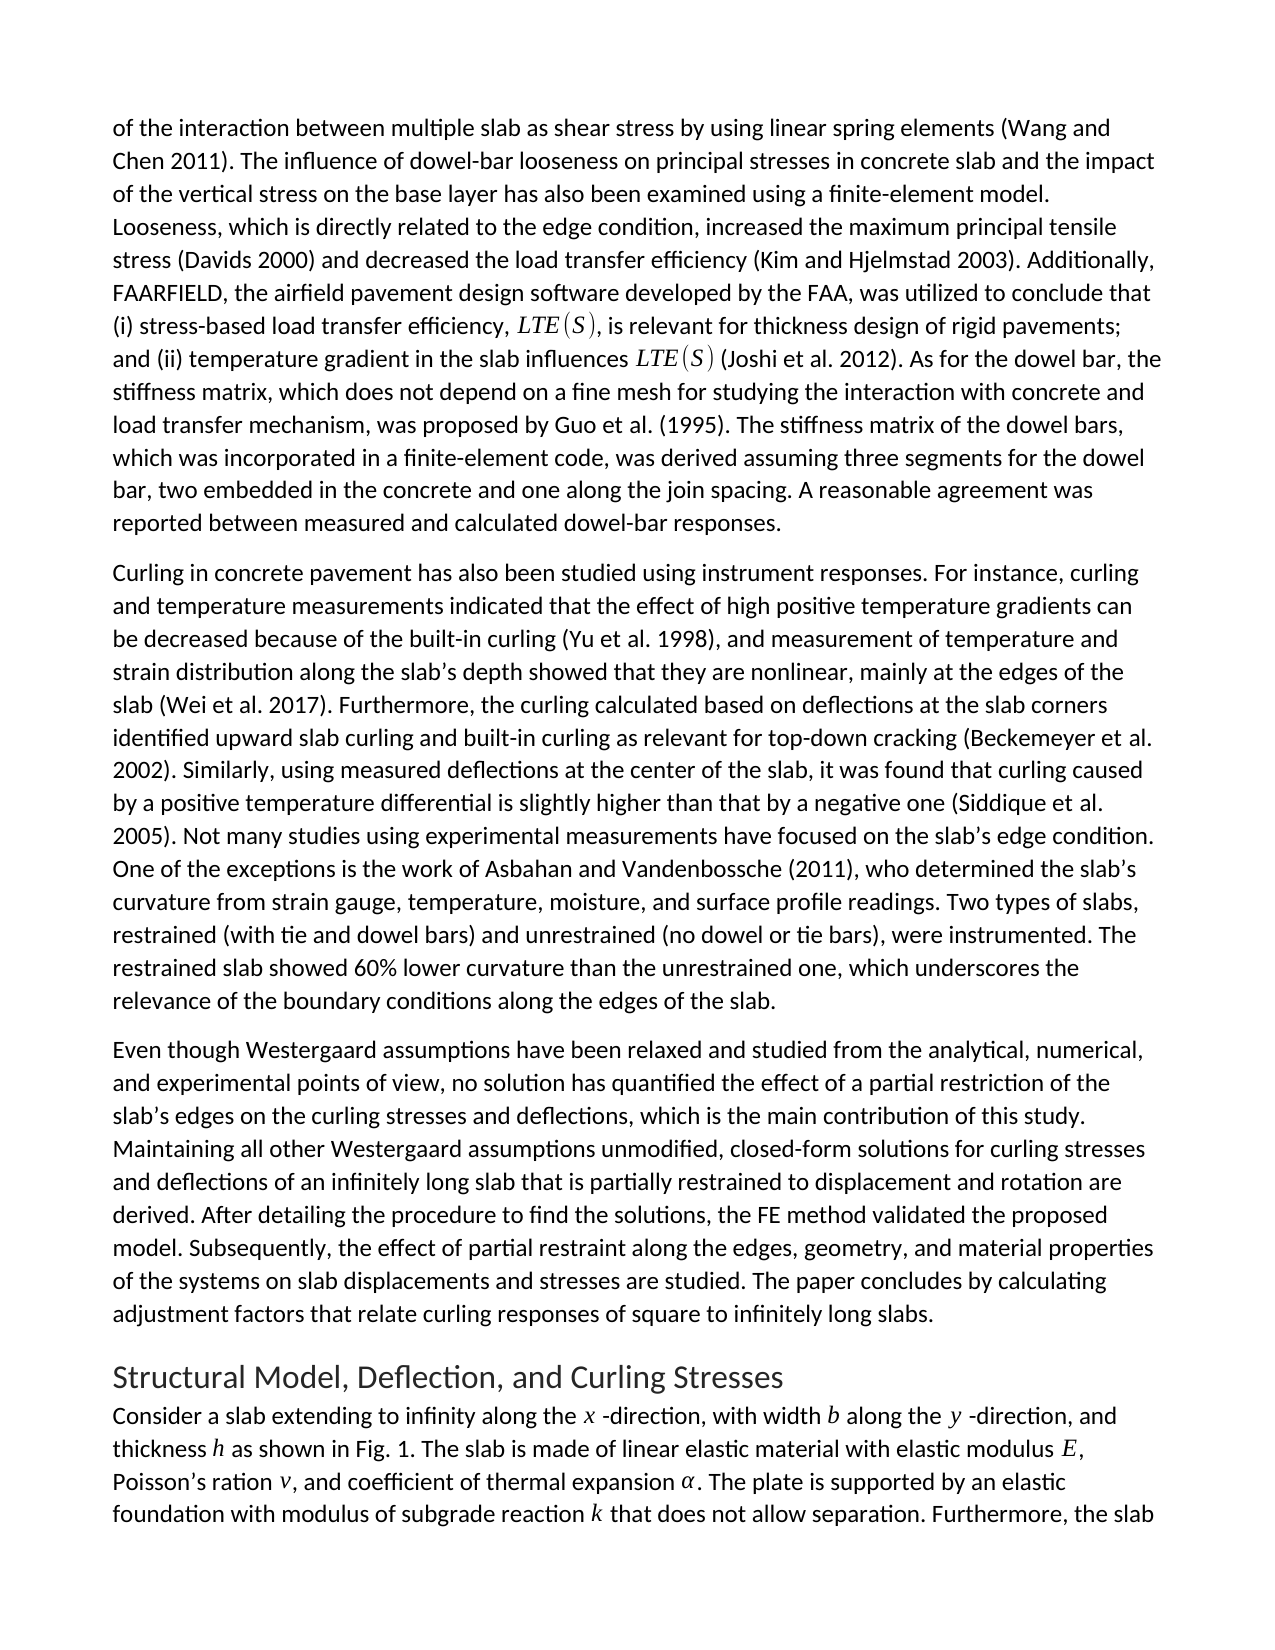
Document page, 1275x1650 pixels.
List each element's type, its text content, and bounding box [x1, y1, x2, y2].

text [112, 112, 1162, 538]
subtitle Structural Model, Deflection, and Curling Stresses [112, 1356, 1162, 1397]
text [112, 1400, 1162, 1529]
text Even though Westergaard assumptions have been relaxed and studied from the analytical, numerical, and experimental points of view, no solution has quantified the effect of a partial restriction of the slab’s edges on the curling stresses and deflections, which is the main contribution of this study. Maintaining all other Westergaard assumptions unmodified, closed-form solutions for curling stresses and deflections of an infinitely long slab that is partially restrained to displacement and rotation are derived. After detailing the procedure to find the solutions, the FE method validated the proposed model. Subsequently, the effect of partial restraint along the edges, geometry, and material properties of the systems on slab displacements and stresses are studied. The paper concludes by calculating adjustment factors that relate curling responses of square to infinitely long slabs. [112, 1034, 1162, 1328]
text Curling in concrete pavement has also been studied using instrument responses. For instance, curling and temperature measurements indicated that the effect of high positive temperature gradients can be decreased because of the built-in curling (Yu et al. 1998), and measurement of temperature and strain distribution along the slab’s depth showed that they are nonlinear, mainly at the edges of the slab (Wei et al. 2017). Furthermore, the curling calculated based on deflections at the slab corners identified upward slab curling and built-in curling as relevant for top-down cracking (Beckemeyer et al. 2002). Similarly, using measured deflections at the center of the slab, it was found that curling caused by a positive temperature differential is slightly higher than that by a negative one (Siddique et al. 2005). Not many studies using experimental measurements have focused on the slab’s edge condition. One of the exceptions is the work of Asbahan and Vandenbossche (2011), who determined the slab’s curvature from strain gauge, temperature, moisture, and surface profile readings. Two types of slabs, restrained (with tie and dowel bars) and unrestrained (no dowel or tie bars), were instrumented. The restrained slab showed 60% lower curvature than the unrestrained one, which underscores the relevance of the boundary conditions along the edges of the slab. [112, 557, 1162, 1016]
